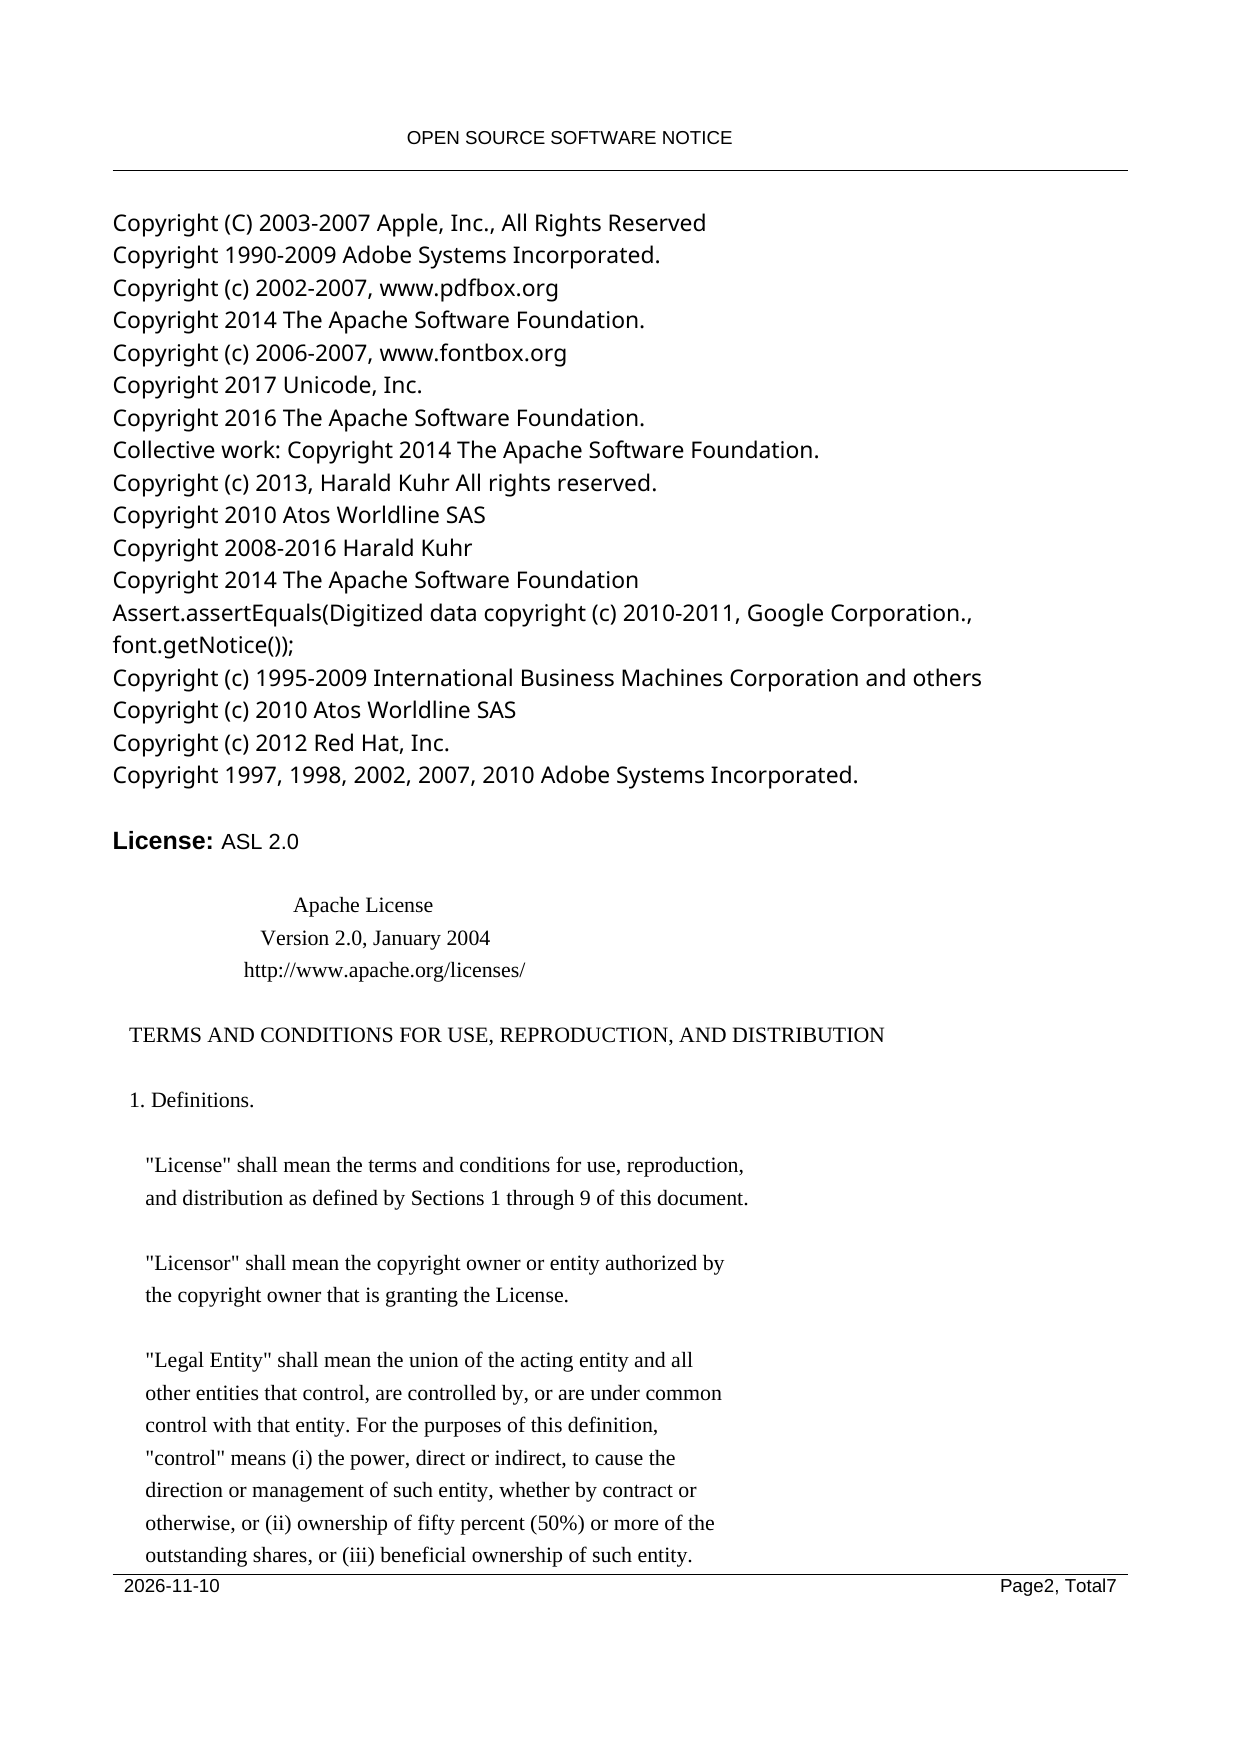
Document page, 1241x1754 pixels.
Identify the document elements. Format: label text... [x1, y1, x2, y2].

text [112, 856, 1128, 1571]
text License: ASL 2.0 [112, 824, 1128, 856]
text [112, 206, 1128, 824]
